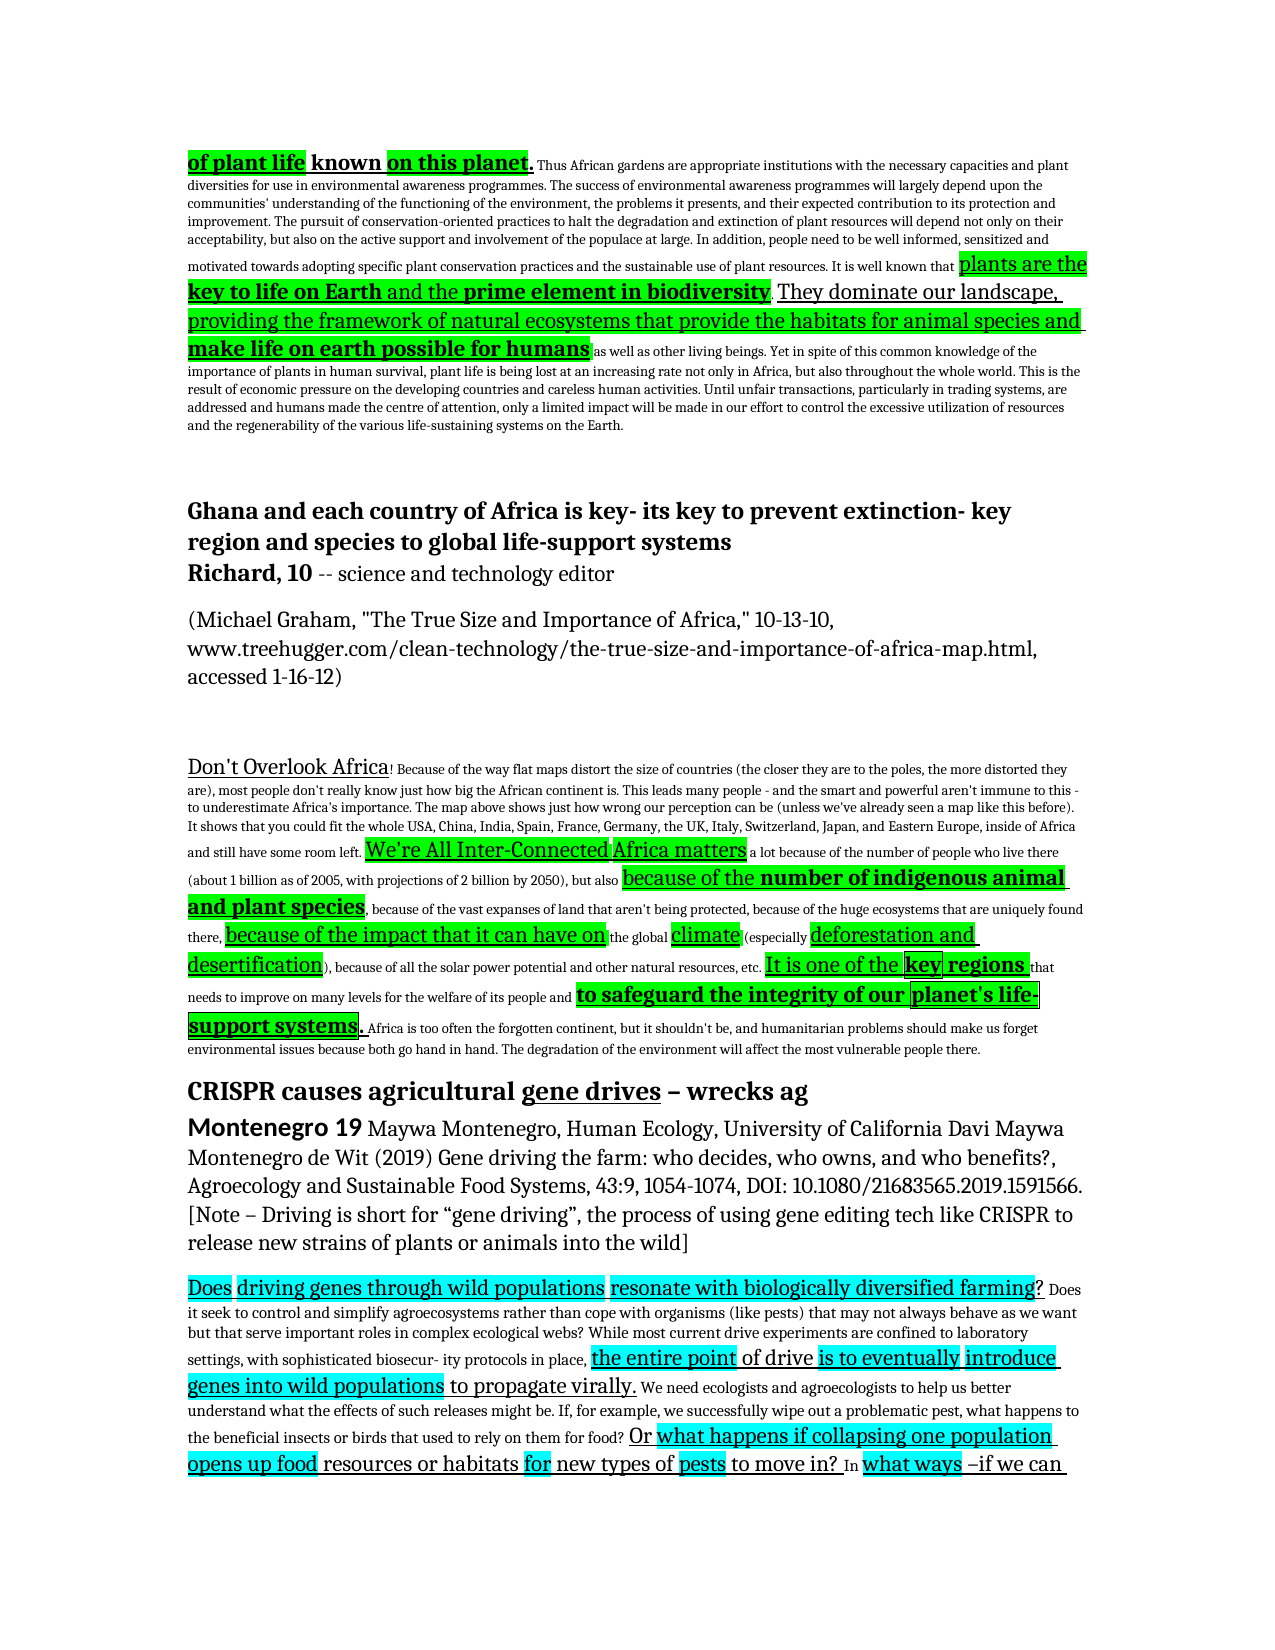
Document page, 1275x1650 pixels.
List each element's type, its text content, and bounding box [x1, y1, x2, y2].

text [187, 1275, 1087, 1477]
text Ghana and each country of Africa is key- its key to prevent extinction- key region and species to global life-support systems [187, 497, 1087, 557]
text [187, 150, 1087, 434]
subtitle CRISPR causes agricultural gene drives – wrecks ag [187, 1076, 1087, 1107]
text Montenegro 19 Maywa Montenegro, Human Ecology, University of California Davi Maywa Montenegro de Wit (2019) Gene driving the farm: who decides, who owns, and who benefits?, Agroecology and Sustainable Food Systems, 43:9, 1054-1074, DOI: 10.1080/21683565.2019.1591566. [Note – Driving is short for “gene driving”, the process of using gene editing tech like CRISPR to release new strains of plants or animals into the wild] [187, 1110, 1087, 1256]
text Richard, 10 -- science and technology editor [187, 559, 1087, 588]
text Don't Overlook Africa! Because of the way flat maps distort the size of countries (the closer they are to the poles, the more distorted they are), most people don't really know just how big the African continent is. This leads many people - and the smart and powerful aren't immune to this - to underestimate Africa's importance. The map above shows just how wrong our perception can be (unless we've already seen a map like this before). It shows that you could fit the whole USA, China, India, Spain, France, Germany, the UK, Italy, Switzerland, Japan, and Eastern Europe, inside of Africa and still have some room left. We're All Inter-Connected Africa matters a lot because of the number of people who live there (about 1 billion as of 2005, with projections of 2 billion by 2050), but also because of the number of indigenous animal and plant species, because of the vast expanses of land that aren't being protected, because of the huge ecosystems that are uniquely found there, because of the impact that it can have on the global climate (especially deforestation and desertification), because of all the solar power potential and other natural resources, etc. It is one of the key regions that needs to improve on many levels for the welfare of its people and to safeguard the integrity of our planet's life-support systems. Africa is too often the forgotten continent, but it shouldn't be, and humanitarian problems should make us forget environmental issues because both go hand in hand. The degradation of the environment will affect the most vulnerable people there. [187, 754, 1087, 1058]
text (Michael Graham, "The True Size and Importance of Africa," 10-13-10, www.treehugger.com/clean-technology/the-true-size-and-importance-of-africa-map.html, accessed 1-16-12) [187, 607, 1087, 690]
